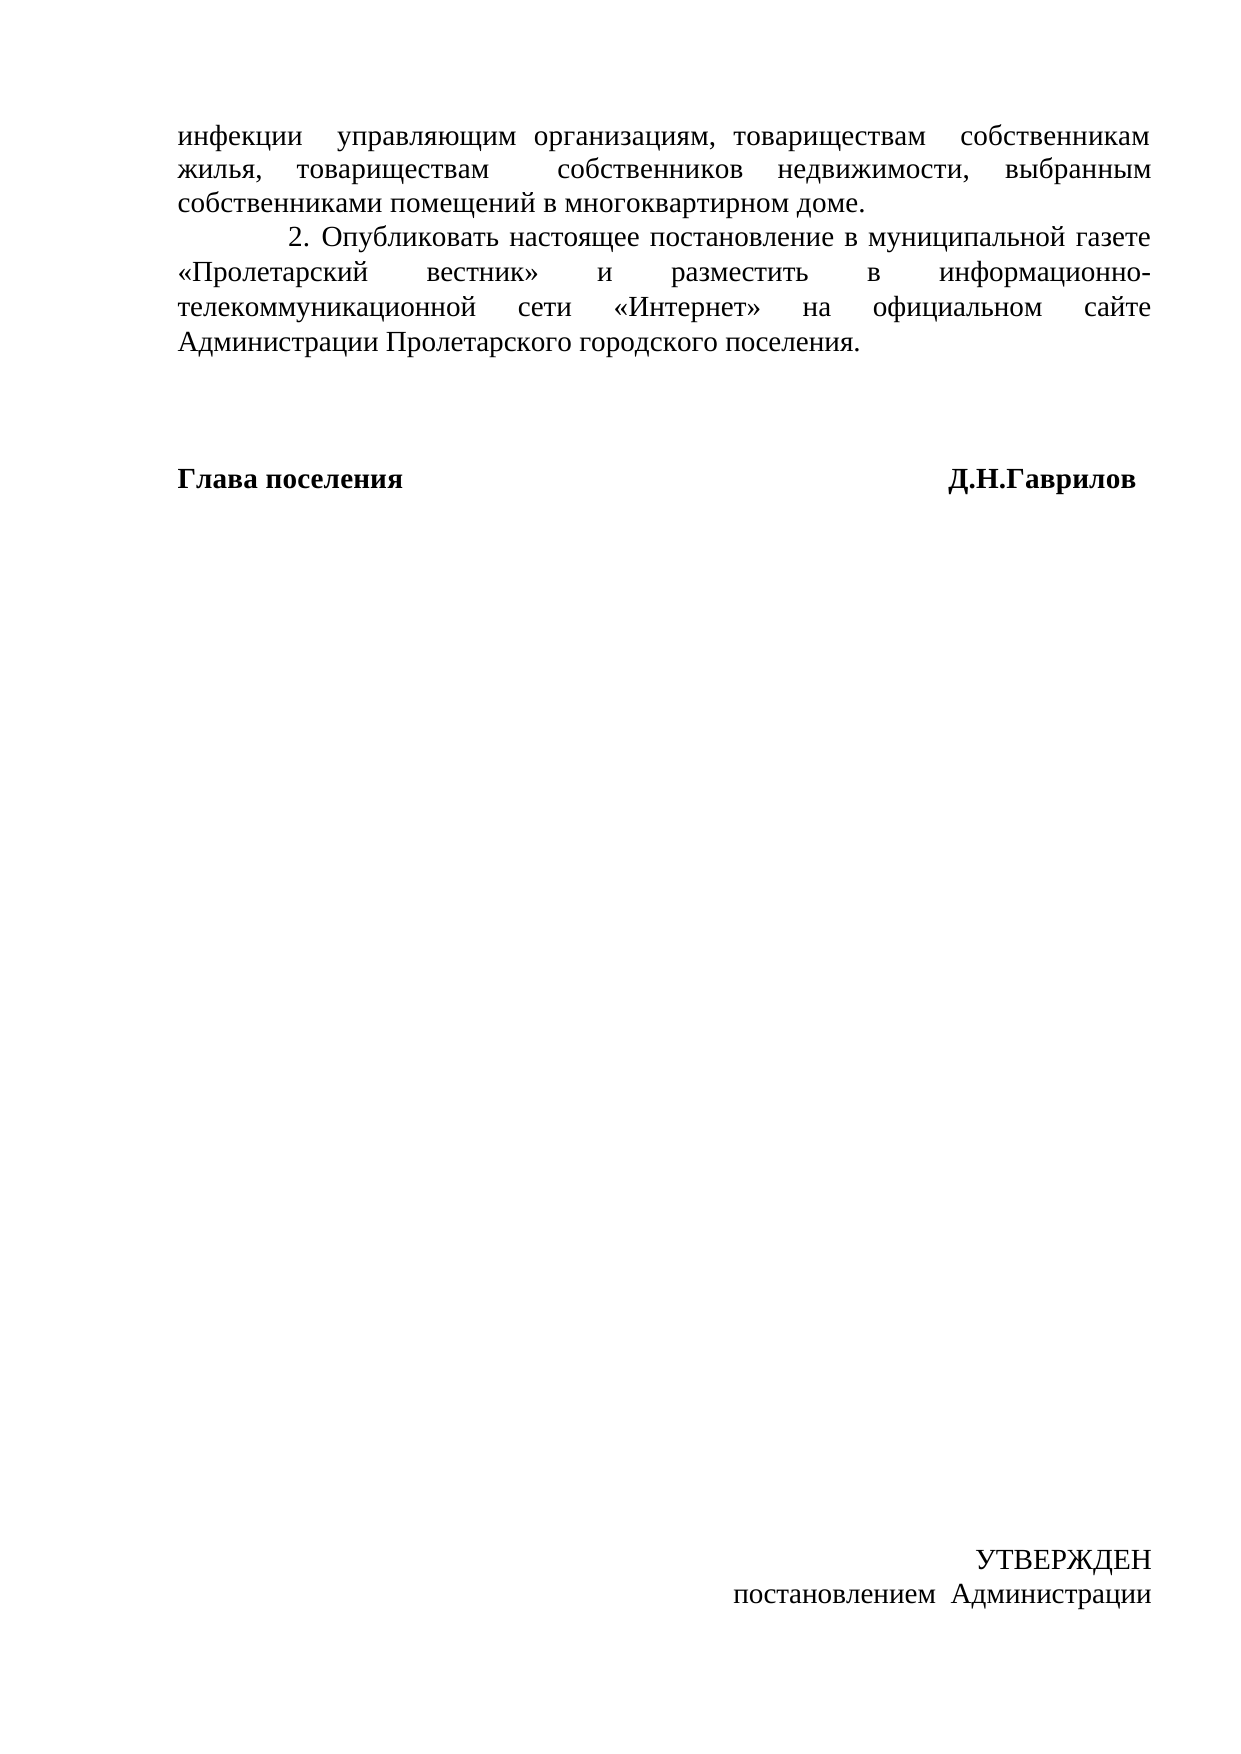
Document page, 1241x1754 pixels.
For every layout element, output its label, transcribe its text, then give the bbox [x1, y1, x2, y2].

text 2. Опубликовать настоящее постановление в муниципальной газете «Пролетарский вестник» и разместить в информационно-телекоммуникационной сети «Интернет» на официальном сайте Администрации Пролетарского городского поселения. [177, 219, 1152, 358]
text УТВЕРЖДЕН [177, 1542, 1152, 1576]
text постановлением Администрации [177, 1576, 1152, 1609]
text Глава поселения Д.Н.Гаврилов [177, 462, 1152, 495]
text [177, 118, 1152, 219]
